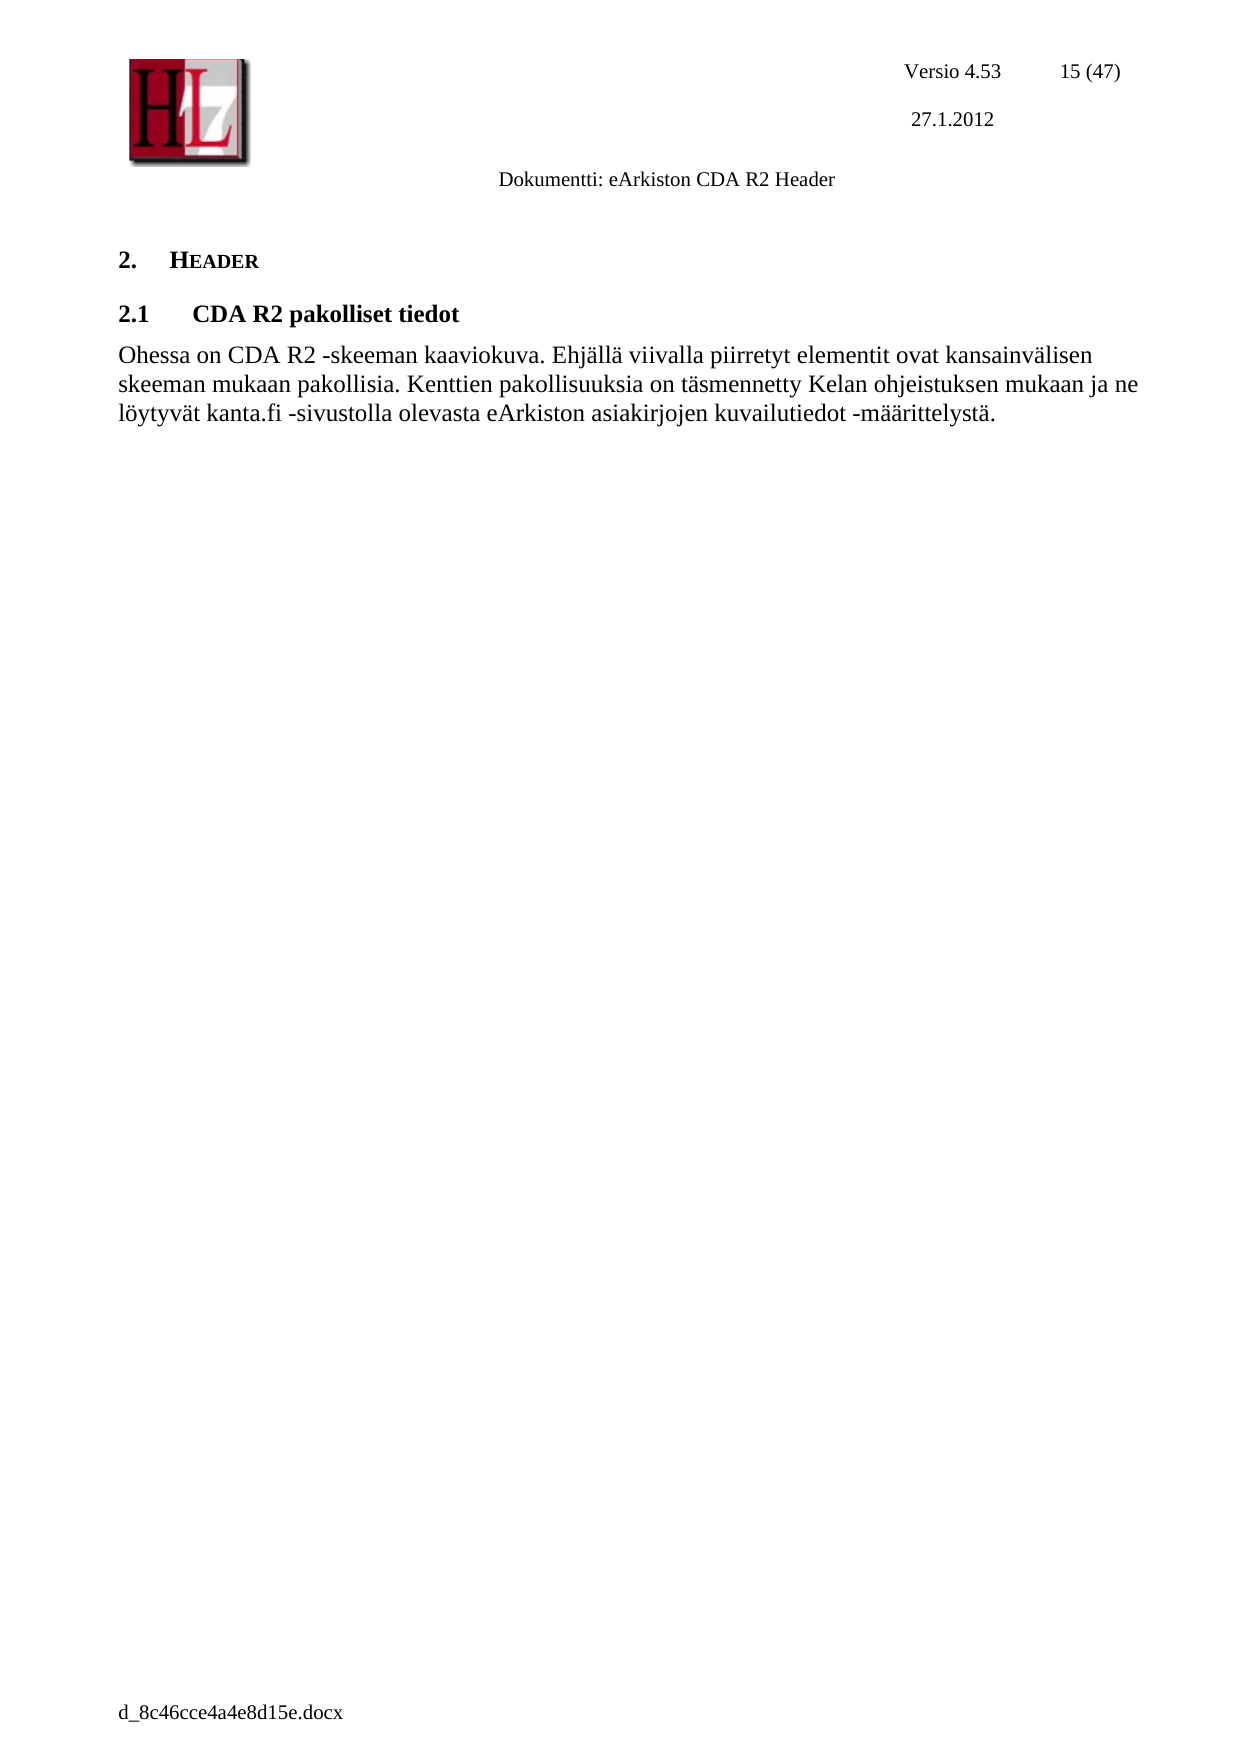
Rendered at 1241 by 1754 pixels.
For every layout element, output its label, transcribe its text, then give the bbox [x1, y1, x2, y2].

text Ohessa on CDA R2 -skeeman kaaviokuva. Ehjällä viivalla piirretyt elementit ovat kansainvälisen skeeman mukaan pakollisia. Kenttien pakollisuuksia on täsmennetty Kelan ohjeistuksen mukaan ja ne löytyvät kanta.fi -sivustolla olevasta eArkiston asiakirjojen kuvailutiedot -määrittelystä. [118, 341, 1152, 427]
subtitle Header [118, 246, 1152, 274]
subtitle CDA R2 pakolliset tiedot [118, 299, 1152, 328]
picture [129, 59, 252, 167]
